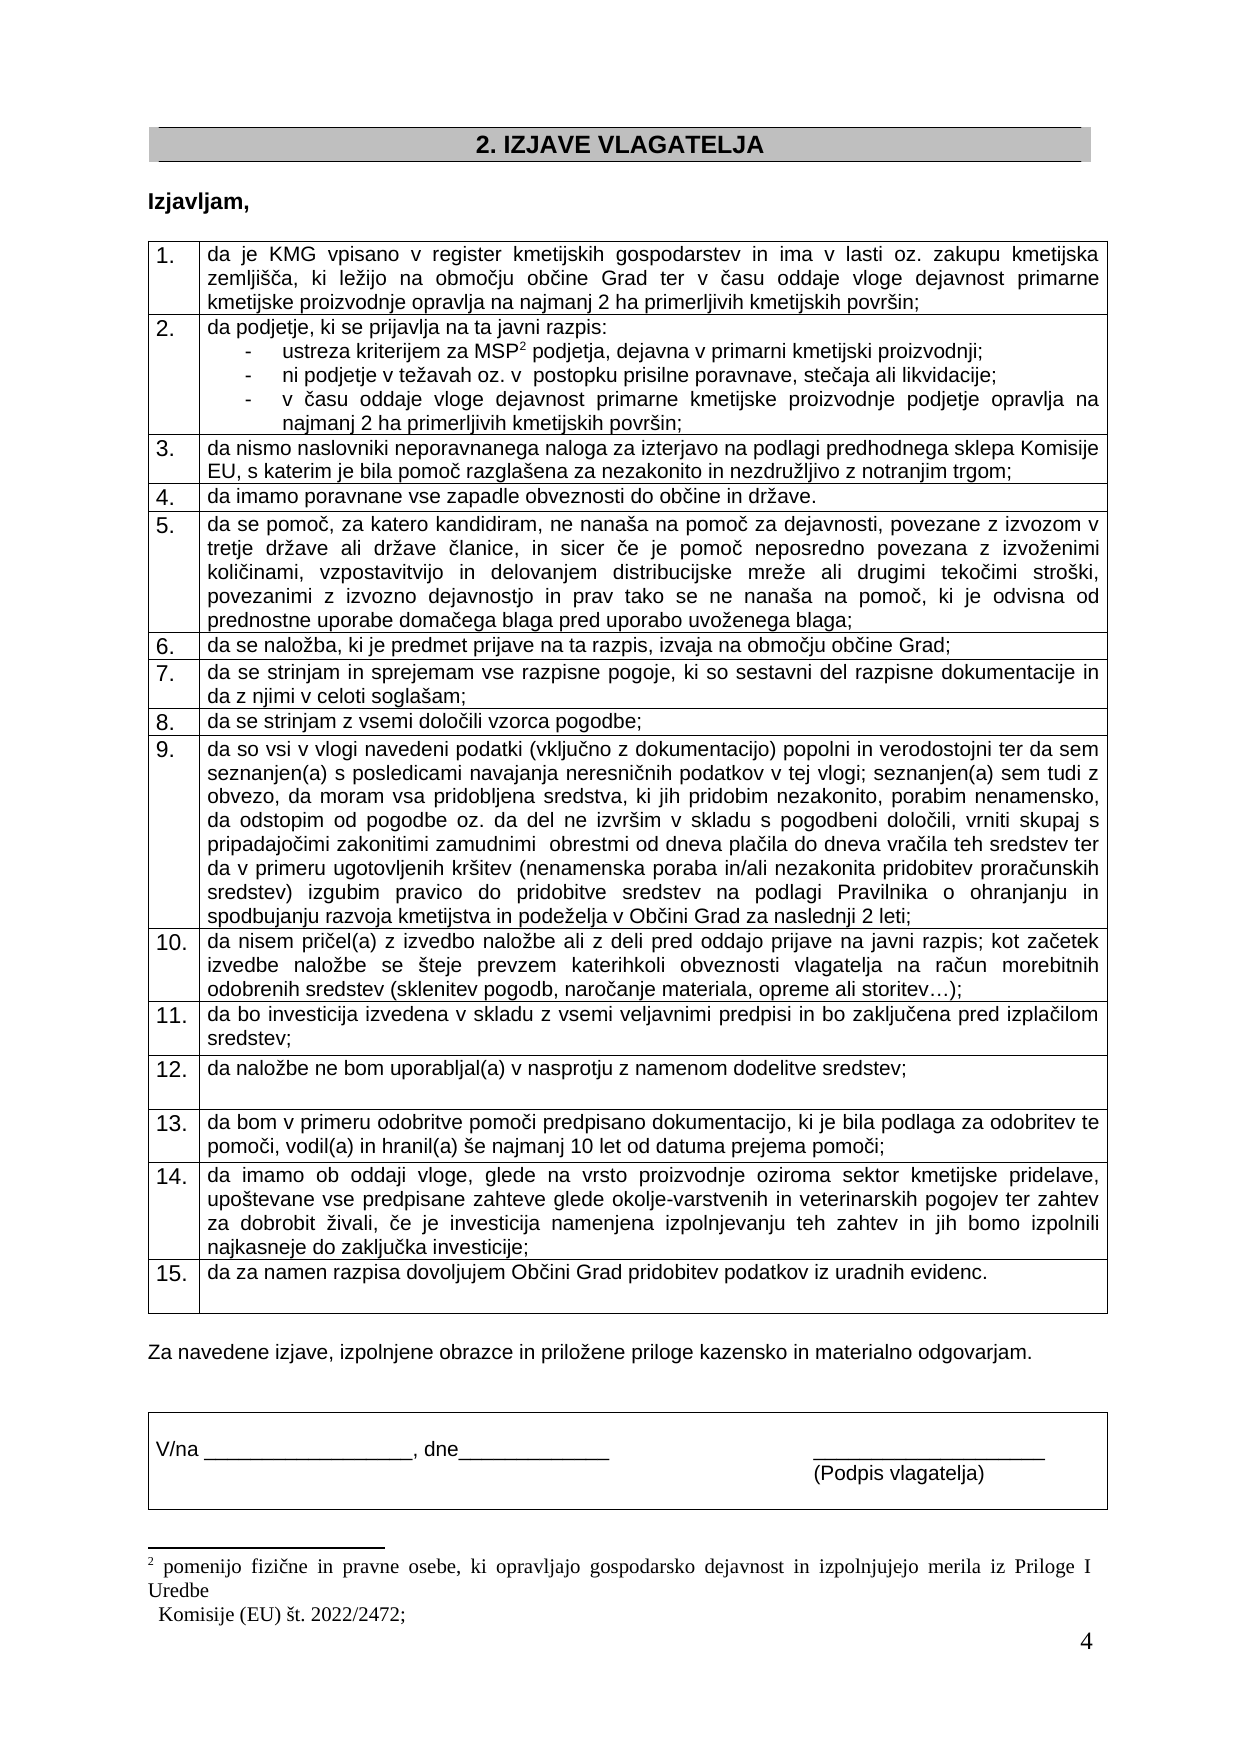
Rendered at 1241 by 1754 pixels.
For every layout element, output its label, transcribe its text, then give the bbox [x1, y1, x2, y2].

table_cell da nismo naslovniki neporavnanega naloga za izterjavo na podlagi predhodnega sklepa Komisije EU, s katerim je bila pomoč razglašena za nezakonito in nezdružljivo z notranjim trgom; [200, 435, 1107, 483]
table_header [149, 242, 199, 313]
table_cell [149, 709, 199, 735]
text Izjavljam, [148, 188, 1092, 214]
table_cell da imamo ob oddaji vloge, glede na vrsto proizvodnje oziroma sektor kmetijske pridelave, upoštevane vse predpisane zahteve glede okolje-varstvenih in veterinarskih pogojev ter zahtev za dobrobit živali, če je investicija namenjena izpolnjevanju teh zahtev in jih bomo izpolnili najkasneje do zaključka investicije; [200, 1163, 1107, 1259]
table_cell da nisem pričel(a) z izvedbo naložbe ali z deli pred oddajo prijave na javni razpis; kot začetek izvedbe naložbe se šteje prevzem katerihkoli obveznosti vlagatelja na račun morebitnih odobrenih sredstev (sklenitev pogodb, naročanje materiala, opreme ali storitev…); [200, 929, 1107, 1001]
table_cell da se pomoč, za katero kandidiram, ne nanaša na pomoč za dejavnosti, povezane z izvozom v tretje države ali države članice, in sicer če je pomoč neposredno povezana z izvoženimi količinami, vzpostavitvijo in delovanjem distribucijske mreže ali drugimi tekočimi stroški, povezanimi z izvozno dejavnostjo in prav tako se ne nanaša na pomoč, ki je odvisna od prednostne uporabe domačega blaga pred uporabo uvoženega blaga; [200, 512, 1107, 632]
table_cell da imamo poravnane vse zapadle obveznosti do občine in države. [200, 484, 1107, 511]
table_cell [149, 633, 199, 659]
table_cell [149, 484, 199, 511]
table_cell da bo investicija izvedena v skladu z vsemi veljavnimi predpisi in bo zaključena pred izplačilom sredstev; [200, 1002, 1107, 1055]
table_header V/na __________________, dne_____________ [149, 1413, 699, 1509]
table_cell [149, 435, 199, 483]
table_header ____________________ (Podpis vlagatelja) [699, 1413, 1107, 1509]
table_cell [149, 1110, 199, 1162]
table_cell [149, 736, 199, 928]
text Za navedene izjave, izpolnjene obrazce in priložene priloge kazensko in materialno odgovarjam. [148, 1340, 1092, 1364]
table_cell da se strinjam in sprejemam vse razpisne pogoje, ki so sestavni del razpisne dokumentacije in da z njimi v celoti soglašam; [200, 660, 1107, 708]
table_cell da podjetje, ki se prijavlja na ta javni razpis: ustreza kriterijem za MSP podjetja, dejavna v primarni kmetijski proizvodnji; ni podjetje v težavah oz. v postopku prisilne poravnave, stečaja ali likvidacije; v času oddaje vloge dejavnost primarne kmetijske proizvodnje podjetje opravlja na najmanj 2 ha primerljivih kmetijskih površin; [200, 315, 1107, 434]
table_cell da se naložba, ki je predmet prijave na ta razpis, izvaja na območju občine Grad; [200, 633, 1107, 659]
table_cell [149, 929, 199, 1001]
table_cell da bom v primeru odobritve pomoči predpisano dokumentacijo, ki je bila podlaga za odobritev te pomoči, vodil(a) in hranil(a) še najmanj 10 let od datuma prejema pomoči; [200, 1110, 1107, 1162]
table_cell da naložbe ne bom uporabljal(a) v nasprotju z namenom dodelitve sredstev; [200, 1056, 1107, 1108]
table_cell da so vsi v vlogi navedeni podatki (vključno z dokumentacijo) popolni in verodostojni ter da sem seznanjen(a) s posledicami navajanja neresničnih podatkov v tej vlogi; seznanjen(a) sem tudi z obvezo, da moram vsa pridobljena sredstva, ki jih pridobim nezakonito, porabim nenamensko, da odstopim od pogodbe oz. da del ne izvršim v skladu s pogodbeni določili, vrniti skupaj s pripadajočimi zakonitimi zamudnimi obrestmi od dneva plačila do dneva vračila teh sredstev ter da v primeru ugotovljenih kršitev (nenamenska poraba in/ali nezakonita pridobitev proračunskih sredstev) izgubim pravico do pridobitve sredstev na podlagi Pravilnika o ohranjanju in spodbujanju razvoja kmetijstva in podeželja v Občini Grad za naslednji 2 leti; [200, 736, 1107, 928]
table_cell [149, 1002, 199, 1055]
table_cell [149, 315, 199, 434]
table_cell da za namen razpisa dovoljujem Občini Grad pridobitev podatkov iz uradnih evidenc. [200, 1260, 1107, 1313]
table_cell [149, 660, 199, 708]
table_cell [149, 1260, 199, 1313]
table_cell [149, 1163, 199, 1259]
table_cell [149, 512, 199, 632]
table_header da je KMG vpisano v register kmetijskih gospodarstev in ima v lasti oz. zakupu kmetijska zemljišča, ki ležijo na območju občine Grad ter v času oddaje vloge dejavnost primarne kmetijske proizvodnje opravlja na najmanj 2 ha primerljivih kmetijskih površin; [200, 242, 1107, 313]
table_cell da se strinjam z vsemi določili vzorca pogodbe; [200, 709, 1107, 735]
table_cell [149, 1056, 199, 1108]
